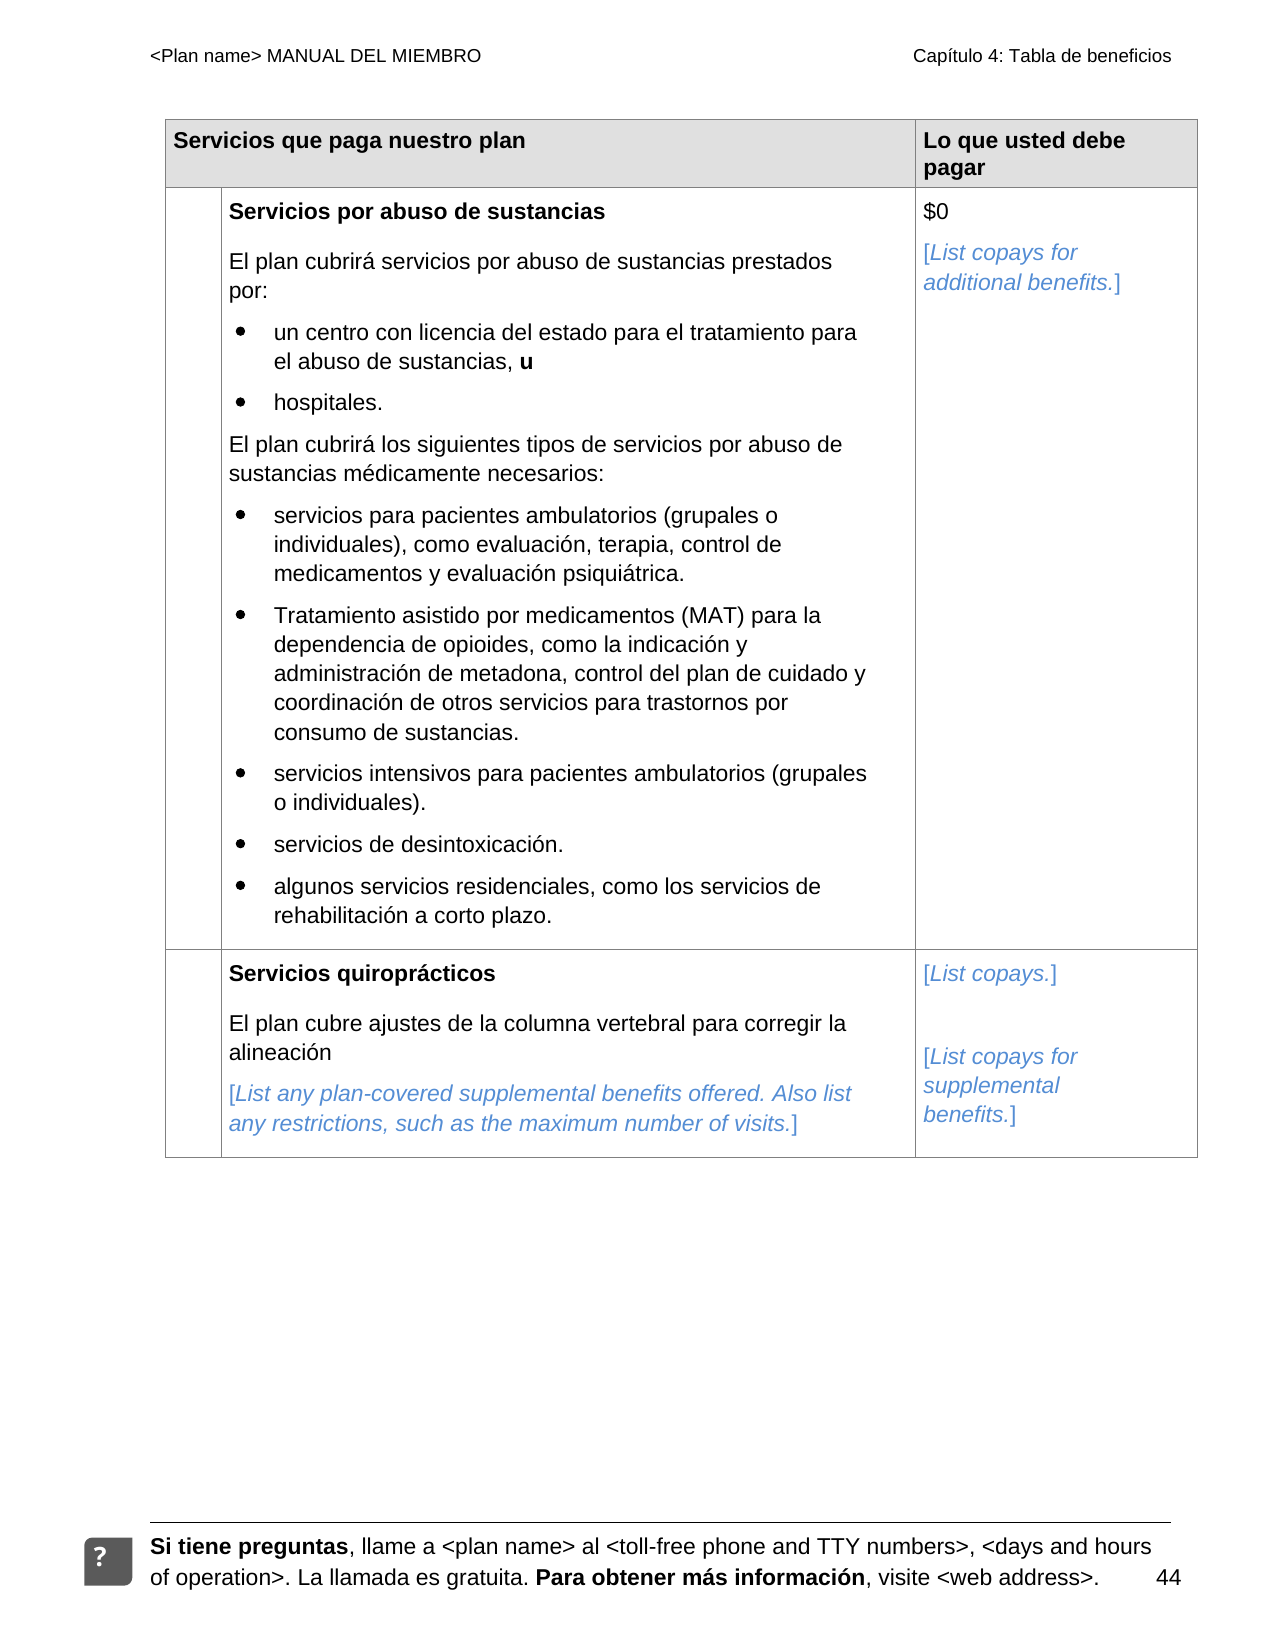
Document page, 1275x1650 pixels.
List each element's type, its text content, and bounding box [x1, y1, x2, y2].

table_cell $0 [List copays for additional benefits.] [916, 188, 1197, 949]
table_cell [166, 188, 221, 949]
table_cell [List copays.] [List copays for supplemental benefits.] [916, 950, 1197, 1157]
table_cell [166, 950, 221, 1157]
table_cell Servicios por abuso de sustancias El plan cubrirá servicios por abuso de sustancias prestados por: un centro con licencia del estado para el tratamiento para el abuso de sustancias, u hospitales. El plan cubrirá los siguientes tipos de servicios por abuso de sustancias médicamente necesarios: servicios para pacientes ambulatorios (grupales o individuales), como evaluación, terapia, control de medicamentos y evaluación psiquiátrica. Tratamiento asistido por medicamentos (MAT) para la dependencia de opioides, como la indicación y administración de metadona, control del plan de cuidado y coordinación de otros servicios para trastornos por consumo de sustancias. servicios intensivos para pacientes ambulatorios (grupales o individuales). servicios de desintoxicación. algunos servicios residenciales, como los servicios de rehabilitación a corto plazo. [222, 188, 915, 949]
table_header Servicios que paga nuestro plan [166, 120, 915, 187]
table_cell Servicios quiroprácticos El plan cubre ajustes de la columna vertebral para corregir la alineación [List any plan-covered supplemental benefits offered. Also list any restrictions, such as the maximum number of visits.] [222, 950, 915, 1157]
table_header Lo que usted debe pagar [916, 120, 1197, 187]
